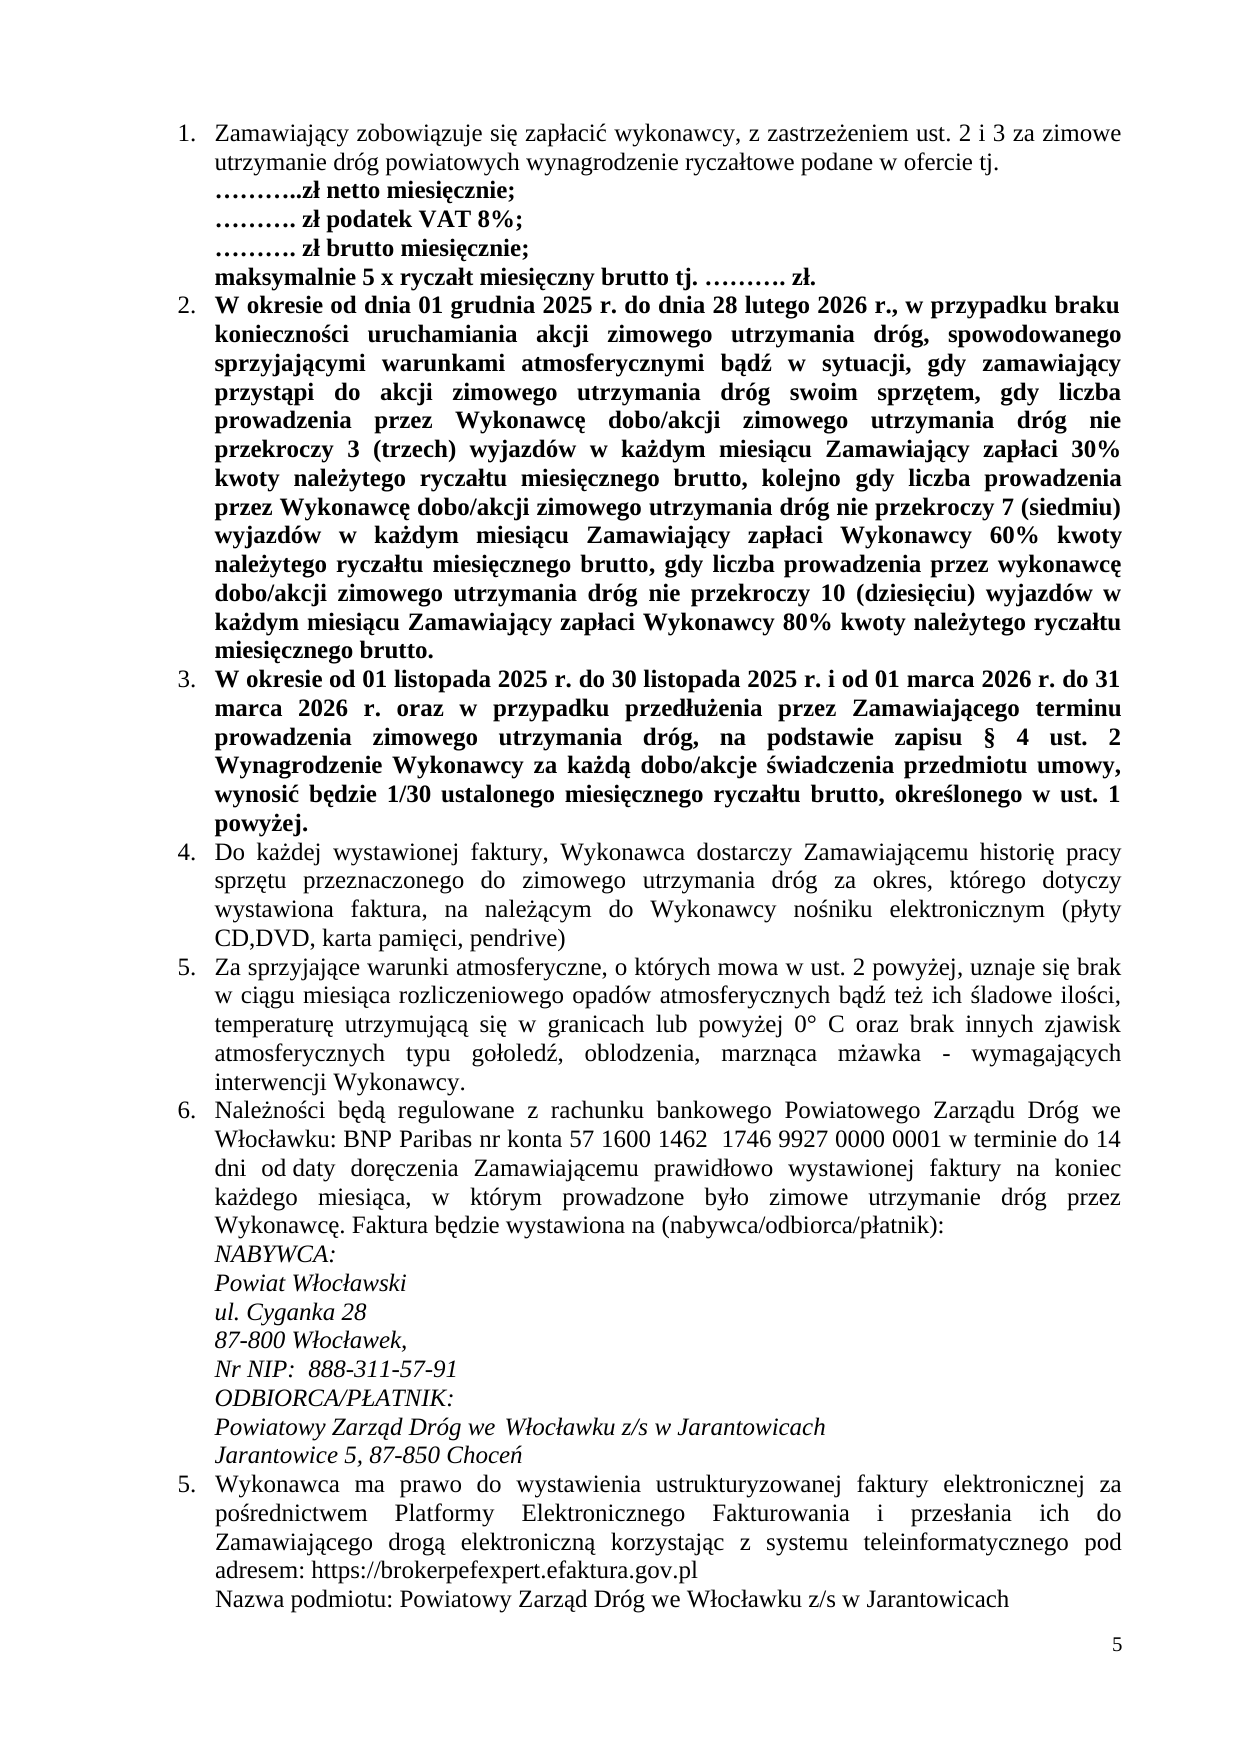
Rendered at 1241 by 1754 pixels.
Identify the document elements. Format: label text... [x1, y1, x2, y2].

list Należności będą regulowane z rachunku bankowego Powiatowego Zarządu Dróg we Włocławku: BNP Paribas nr konta 57 1600 1462 1746 9927 0000 0001 w terminie do 14 dni od daty doręczenia Zamawiającemu prawidłowo wystawionej faktury na koniec każdego miesiąca, w którym prowadzone było zimowe utrzymanie dróg przez Wykonawcę. Faktura będzie wystawiona na (nabywca/odbiorca/płatnik): [177, 1096, 1122, 1239]
text Jarantowice 5, 87-850 Choceń [214, 1441, 1122, 1469]
list Do każdej wystawionej faktury, Wykonawca dostarczy Zamawiającemu historię pracy sprzętu przeznaczonego do zimowego utrzymania dróg za okres, którego dotyczy wystawiona faktura, na należącym do Wykonawcy nośniku elektronicznym (płyty CD,DVD, karta pamięci, pendrive) [177, 837, 1122, 952]
text ul. Cyganka 28 [214, 1297, 1122, 1326]
text Powiatowy Zarząd Dróg we Włocławku z/s w Jarantowicach [214, 1412, 1122, 1441]
text ………. zł podatek VAT 8%; [214, 204, 1122, 233]
list W okresie od 01 listopada 2025 r. do 30 listopada 2025 r. i od 01 marca 2026 r. do 31 marca 2026 r. oraz w przypadku przedłużenia przez Zamawiającego terminu prowadzenia zimowego utrzymania dróg, na podstawie zapisu § 4 ust. 2 Wynagrodzenie Wykonawcy za każdą dobo/akcje świadczenia przedmiotu umowy, wynosić będzie 1/30 ustalonego miesięcznego ryczałtu brutto, określonego w ust. 1 powyżej. [177, 664, 1122, 837]
list W okresie od dnia 01 grudnia 2025 r. do dnia 28 lutego 2026 r., w przypadku braku konieczności uruchamiania akcji zimowego utrzymania dróg, spowodowanego sprzyjającymi warunkami atmosferycznymi bądź w sytuacji, gdy zamawiający przystąpi do akcji zimowego utrzymania dróg swoim sprzętem, gdy liczba prowadzenia przez Wykonawcę dobo/akcji zimowego utrzymania dróg nie przekroczy 3 (trzech) wyjazdów w każdym miesiącu Zamawiający zapłaci 30% kwoty należytego ryczałtu miesięcznego brutto, kolejno gdy liczba prowadzenia przez Wykonawcę dobo/akcji zimowego utrzymania dróg nie przekroczy 7 (siedmiu) wyjazdów w każdym miesiącu Zamawiający zapłaci Wykonawcy 60% kwoty należytego ryczałtu miesięcznego brutto, gdy liczba prowadzenia przez wykonawcę dobo/akcji zimowego utrzymania dróg nie przekroczy 10 (dziesięciu) wyjazdów w każdym miesiącu Zamawiający zapłaci Wykonawcy 80% kwoty należytego ryczałtu miesięcznego brutto. [177, 291, 1122, 664]
text ………. zł brutto miesięcznie; [214, 233, 1122, 262]
text ………..zł netto miesięcznie; [214, 176, 1122, 204]
text NABYWCA: [214, 1239, 1122, 1268]
text maksymalnie 5 x ryczałt miesięczny brutto tj. ………. zł. [214, 262, 1122, 291]
list Wykonawca ma prawo do wystawienia ustrukturyzowanej faktury elektronicznej za pośrednictwem Platformy Elektronicznego Fakturowania i przesłania ich do Zamawiającego drogą elektroniczną korzystając z systemu teleinformatycznego pod adresem: https://brokerpefexpert.efaktura.gov.pl [177, 1469, 1122, 1584]
text ODBIORCA/PŁATNIK: [214, 1383, 1122, 1412]
text Powiat Włocławski [214, 1268, 1122, 1297]
text 87-800 Włocławek, [214, 1326, 1122, 1354]
list Nazwa podmiotu: Powiatowy Zarząd Dróg we Włocławku z/s w Jarantowicach [215, 1584, 1122, 1613]
text Nr NIP: 888-311-57-91 [214, 1354, 1122, 1383]
list Zamawiający zobowiązuje się zapłacić wykonawcy, z zastrzeżeniem ust. 2 i 3 za zimowe utrzymanie dróg powiatowych wynagrodzenie ryczałtowe podane w ofercie tj. [177, 118, 1122, 176]
list Za sprzyjające warunki atmosferyczne, o których mowa w ust. 2 powyżej, uznaje się brak w ciągu miesiąca rozliczeniowego opadów atmosferycznych bądź też ich śladowe ilości, temperaturę utrzymującą się w granicach lub powyżej 0° C oraz brak innych zjawisk atmosferycznych typu gołoledź, oblodzenia, marznąca mżawka - wymagających interwencji Wykonawcy. [177, 952, 1122, 1096]
